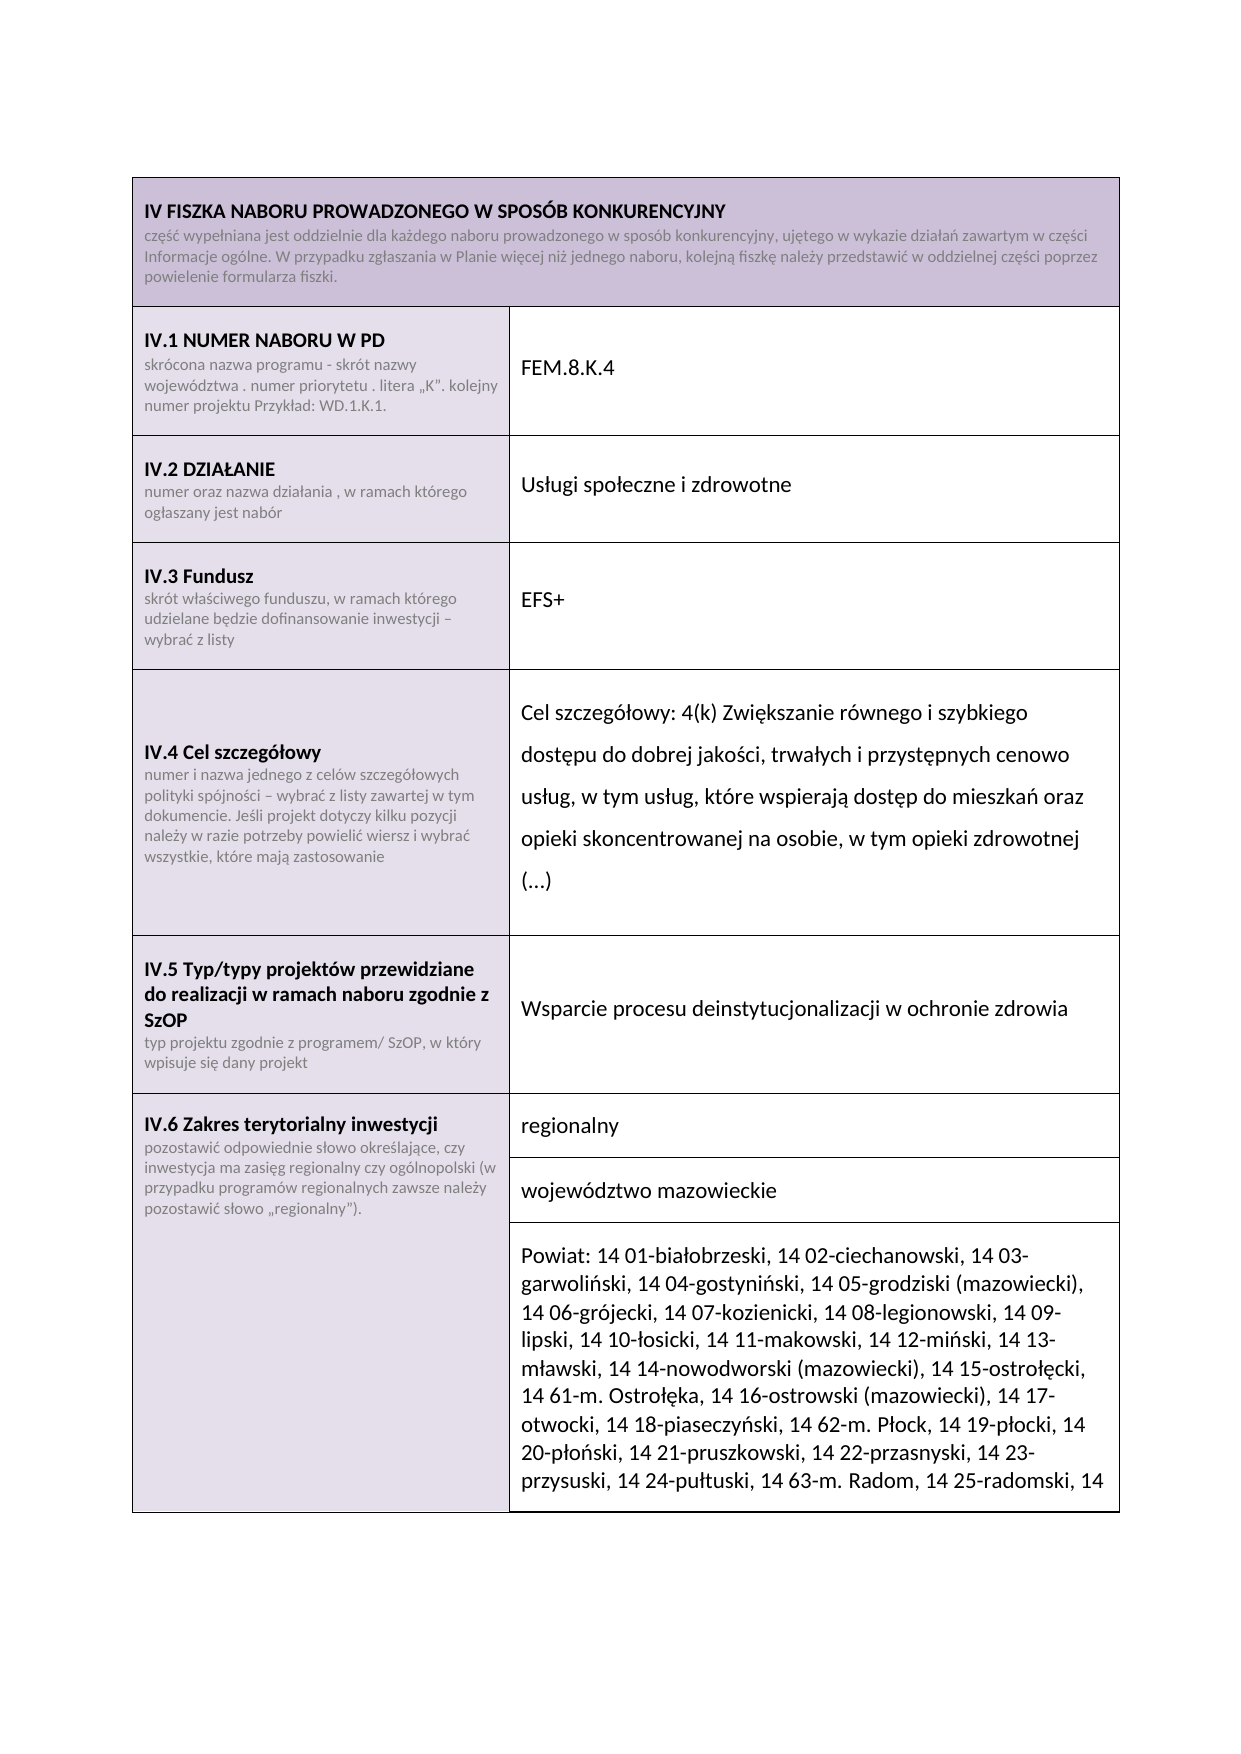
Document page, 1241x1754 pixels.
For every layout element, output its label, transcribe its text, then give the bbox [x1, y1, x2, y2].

table_cell FEM.8.K.4 [510, 307, 1119, 435]
table_header IV FISZKA NABORU PROWADZONEGO W SPOSÓB KONKURENCYJNY część wypełniana jest oddzielnie dla każdego naboru prowadzonego w sposób konkurencyjny, ujętego w wykazie działań zawartym w części Informacje ogólne. W przypadku zgłaszania w Planie więcej niż jednego naboru, kolejną fiszkę należy przedstawić w oddzielnej części poprzez powielenie formularza fiszki. [133, 178, 1119, 306]
table_cell IV.2 DZIAŁANIE numer oraz nazwa działania , w ramach którego ogłaszany jest nabór [133, 436, 509, 542]
table_cell [510, 670, 1119, 935]
table_cell IV.1 NUMER NABORU W PD skrócona nazwa programu - skrót nazwy województwa . numer priorytetu . litera „K”. kolejny numer projektu Przykład: WD.1.K.1. [133, 307, 509, 435]
table_cell województwo mazowieckie [510, 1158, 1119, 1222]
table_cell IV.3 Fundusz skrót właściwego funduszu, w ramach którego udzielane będzie dofinansowanie inwestycji – wybrać z listy [133, 543, 509, 669]
table_cell IV.6 Zakres terytorialny inwestycji pozostawić odpowiednie słowo określające, czy inwestycja ma zasięg regionalny czy ogólnopolski (w przypadku programów regionalnych zawsze należy pozostawić słowo „regionalny”). [133, 1094, 509, 1511]
table_cell Wsparcie procesu deinstytucjonalizacji w ochronie zdrowia [510, 936, 1119, 1093]
table_cell IV.5 Typ/typy projektów przewidziane do realizacji w ramach naboru zgodnie z SzOP typ projektu zgodnie z programem/ SzOP, w który wpisuje się dany projekt [133, 936, 509, 1093]
table_cell IV.4 Cel szczegółowy numer i nazwa jednego z celów szczegółowych polityki spójności – wybrać z listy zawartej w tym dokumencie. Jeśli projekt dotyczy kilku pozycji należy w razie potrzeby powielić wiersz i wybrać wszystkie, które mają zastosowanie [133, 670, 509, 935]
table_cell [510, 1223, 1119, 1511]
table_cell Usługi społeczne i zdrowotne [510, 436, 1119, 542]
